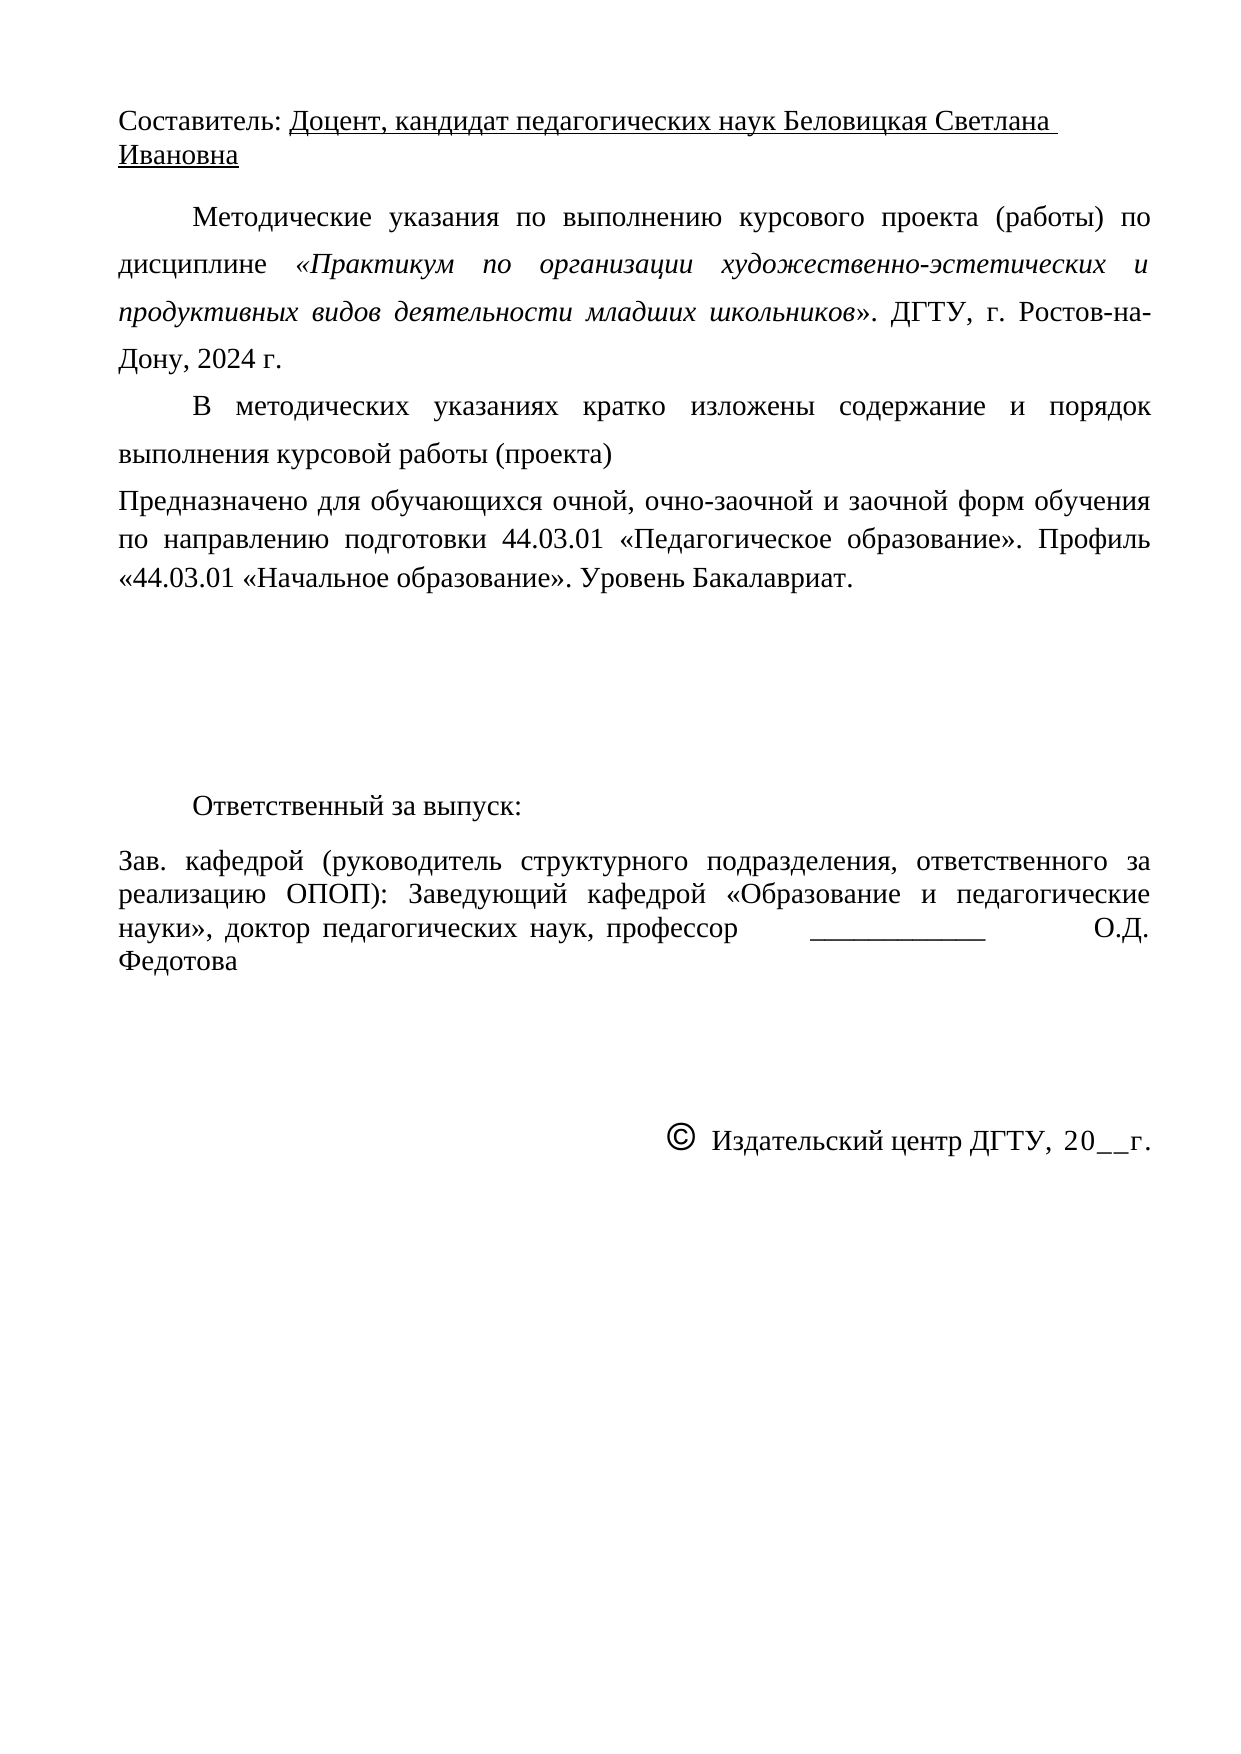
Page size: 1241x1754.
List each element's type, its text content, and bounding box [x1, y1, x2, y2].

text Предназначено для обучающихся очной, очно-заочной и заочной форм обучения по направлению подготовки 44.03.01 «Педагогическое образование». Профиль «44.03.01 «Начальное образование». Уровень Бакалавриат. [118, 483, 1152, 594]
text Методические указания по выполнению курсового проекта (работы) по дисциплине «Практикум по организации художественно-эстетических и продуктивных видов деятельности младших школьников». ДГТУ, г. Ростов-на-Дону, 2024 г. [118, 199, 1152, 375]
text В методических указаниях кратко изложены содержание и порядок выполнения курсовой работы (проекта) [118, 388, 1152, 469]
text Составитель: Доцент, кандидат педагогических наук Беловицкая Светлана Ивановна [118, 103, 1152, 171]
text Ответственный за выпуск: [118, 788, 1152, 822]
text Зав. кафедрой (руководитель структурного подразделения, ответственного за реализацию ОПОП): Заведующий кафедрой «Образование и педагогические науки», доктор педагогических наук, профессор ____________ О.Д. Федотова [118, 843, 1152, 977]
text Издательский центр ДГТУ, 20__г. [118, 1123, 1152, 1158]
